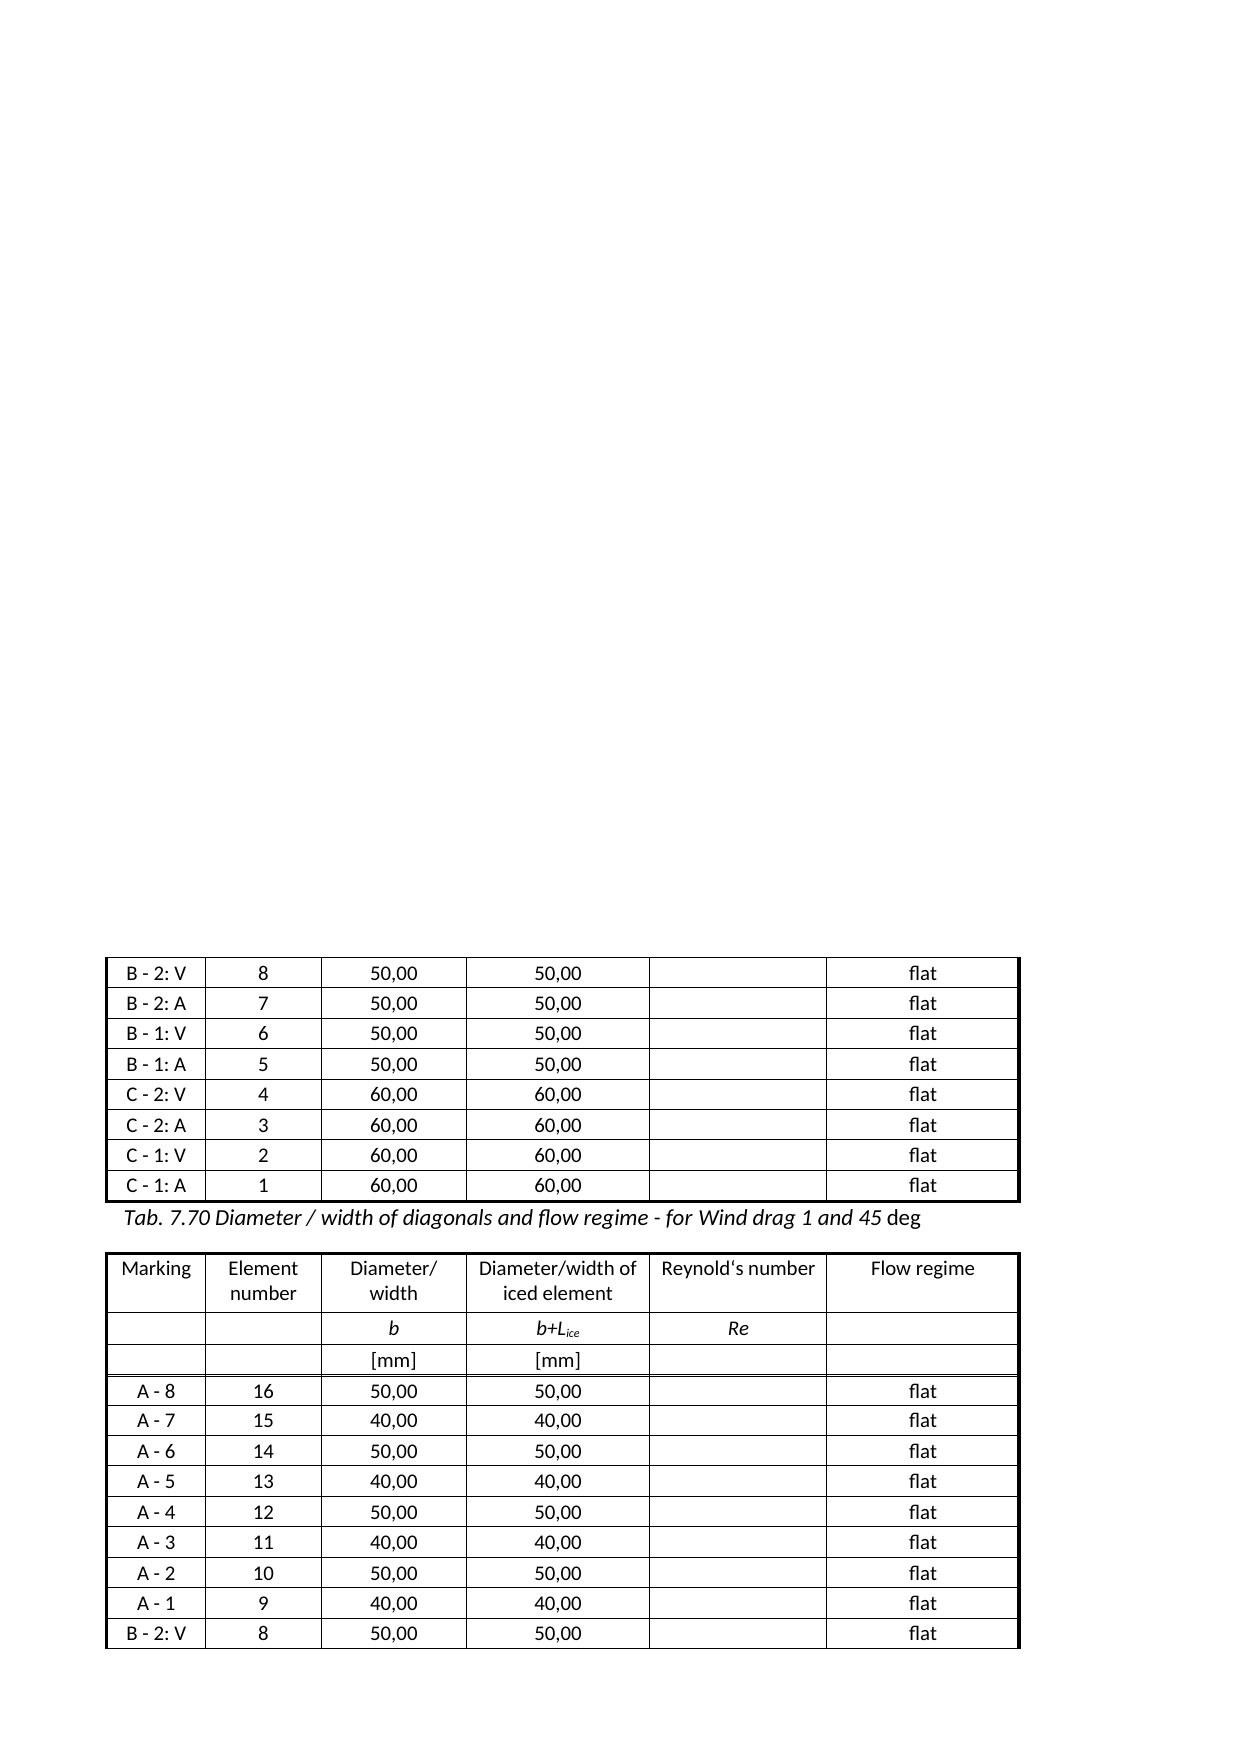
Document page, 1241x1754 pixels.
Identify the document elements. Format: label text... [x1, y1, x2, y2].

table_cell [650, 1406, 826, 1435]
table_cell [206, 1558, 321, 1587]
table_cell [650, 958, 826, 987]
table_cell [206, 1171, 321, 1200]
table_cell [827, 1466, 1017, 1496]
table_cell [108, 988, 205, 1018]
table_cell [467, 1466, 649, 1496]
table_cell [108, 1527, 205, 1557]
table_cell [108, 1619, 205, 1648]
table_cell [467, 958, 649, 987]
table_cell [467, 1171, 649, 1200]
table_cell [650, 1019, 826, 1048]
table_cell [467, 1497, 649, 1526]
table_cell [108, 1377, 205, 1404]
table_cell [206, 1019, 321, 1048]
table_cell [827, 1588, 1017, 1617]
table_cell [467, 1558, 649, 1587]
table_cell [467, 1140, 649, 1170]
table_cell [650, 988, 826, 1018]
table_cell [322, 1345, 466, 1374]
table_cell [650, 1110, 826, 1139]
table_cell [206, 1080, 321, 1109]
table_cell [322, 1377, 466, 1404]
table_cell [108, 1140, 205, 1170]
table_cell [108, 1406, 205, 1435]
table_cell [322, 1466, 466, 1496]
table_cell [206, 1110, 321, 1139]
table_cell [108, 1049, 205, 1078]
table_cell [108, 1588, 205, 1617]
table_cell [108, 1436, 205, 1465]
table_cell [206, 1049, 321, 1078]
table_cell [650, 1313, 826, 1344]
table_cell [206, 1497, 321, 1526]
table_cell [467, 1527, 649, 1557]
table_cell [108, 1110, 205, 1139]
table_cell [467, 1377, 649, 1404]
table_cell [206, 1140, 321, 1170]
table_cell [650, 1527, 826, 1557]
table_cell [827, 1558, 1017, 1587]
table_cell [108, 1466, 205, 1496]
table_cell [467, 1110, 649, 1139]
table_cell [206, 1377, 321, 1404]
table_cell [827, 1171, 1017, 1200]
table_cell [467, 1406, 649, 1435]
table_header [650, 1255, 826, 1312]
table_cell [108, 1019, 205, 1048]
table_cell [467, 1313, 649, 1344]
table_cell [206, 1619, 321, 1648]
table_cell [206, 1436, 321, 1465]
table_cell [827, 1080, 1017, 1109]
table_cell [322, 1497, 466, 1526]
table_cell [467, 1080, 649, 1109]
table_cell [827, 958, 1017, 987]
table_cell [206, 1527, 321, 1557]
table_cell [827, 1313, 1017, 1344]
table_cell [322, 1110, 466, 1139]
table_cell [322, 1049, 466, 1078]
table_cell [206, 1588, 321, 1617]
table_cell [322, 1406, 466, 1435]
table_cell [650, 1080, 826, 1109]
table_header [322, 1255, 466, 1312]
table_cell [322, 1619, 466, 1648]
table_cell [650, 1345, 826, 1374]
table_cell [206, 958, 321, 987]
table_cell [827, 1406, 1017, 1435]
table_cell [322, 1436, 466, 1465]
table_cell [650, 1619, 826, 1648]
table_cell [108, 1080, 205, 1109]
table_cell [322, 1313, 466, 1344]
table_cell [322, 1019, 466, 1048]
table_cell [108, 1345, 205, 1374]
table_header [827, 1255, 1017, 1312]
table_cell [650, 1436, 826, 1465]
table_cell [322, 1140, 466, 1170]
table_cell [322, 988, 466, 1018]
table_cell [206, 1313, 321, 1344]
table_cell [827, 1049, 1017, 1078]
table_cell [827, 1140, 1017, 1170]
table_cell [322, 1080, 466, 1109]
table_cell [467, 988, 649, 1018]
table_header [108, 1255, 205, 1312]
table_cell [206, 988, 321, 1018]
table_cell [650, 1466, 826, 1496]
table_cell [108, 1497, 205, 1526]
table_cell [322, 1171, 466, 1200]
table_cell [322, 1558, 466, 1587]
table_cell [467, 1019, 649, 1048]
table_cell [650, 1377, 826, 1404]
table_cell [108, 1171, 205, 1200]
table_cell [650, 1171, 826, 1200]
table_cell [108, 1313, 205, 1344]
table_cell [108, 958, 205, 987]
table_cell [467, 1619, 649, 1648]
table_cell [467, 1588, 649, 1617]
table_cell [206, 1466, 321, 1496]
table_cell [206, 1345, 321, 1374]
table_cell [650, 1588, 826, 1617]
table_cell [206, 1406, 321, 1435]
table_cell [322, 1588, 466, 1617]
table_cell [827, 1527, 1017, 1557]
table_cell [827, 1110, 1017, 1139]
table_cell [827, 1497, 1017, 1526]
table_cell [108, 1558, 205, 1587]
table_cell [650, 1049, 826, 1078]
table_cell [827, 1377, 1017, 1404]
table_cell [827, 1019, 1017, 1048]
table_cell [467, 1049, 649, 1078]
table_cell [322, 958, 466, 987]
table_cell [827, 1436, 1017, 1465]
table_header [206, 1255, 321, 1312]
text Tab. 7.49 Diameter / width of diagonals and flow regime - for Wind drag 1 and 45 deg [118, 1203, 1146, 1231]
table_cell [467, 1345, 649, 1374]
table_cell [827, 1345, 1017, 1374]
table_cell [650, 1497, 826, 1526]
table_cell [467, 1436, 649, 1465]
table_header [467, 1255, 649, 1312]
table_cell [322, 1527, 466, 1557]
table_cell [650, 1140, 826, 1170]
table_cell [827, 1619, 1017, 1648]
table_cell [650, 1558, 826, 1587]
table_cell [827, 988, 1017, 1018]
